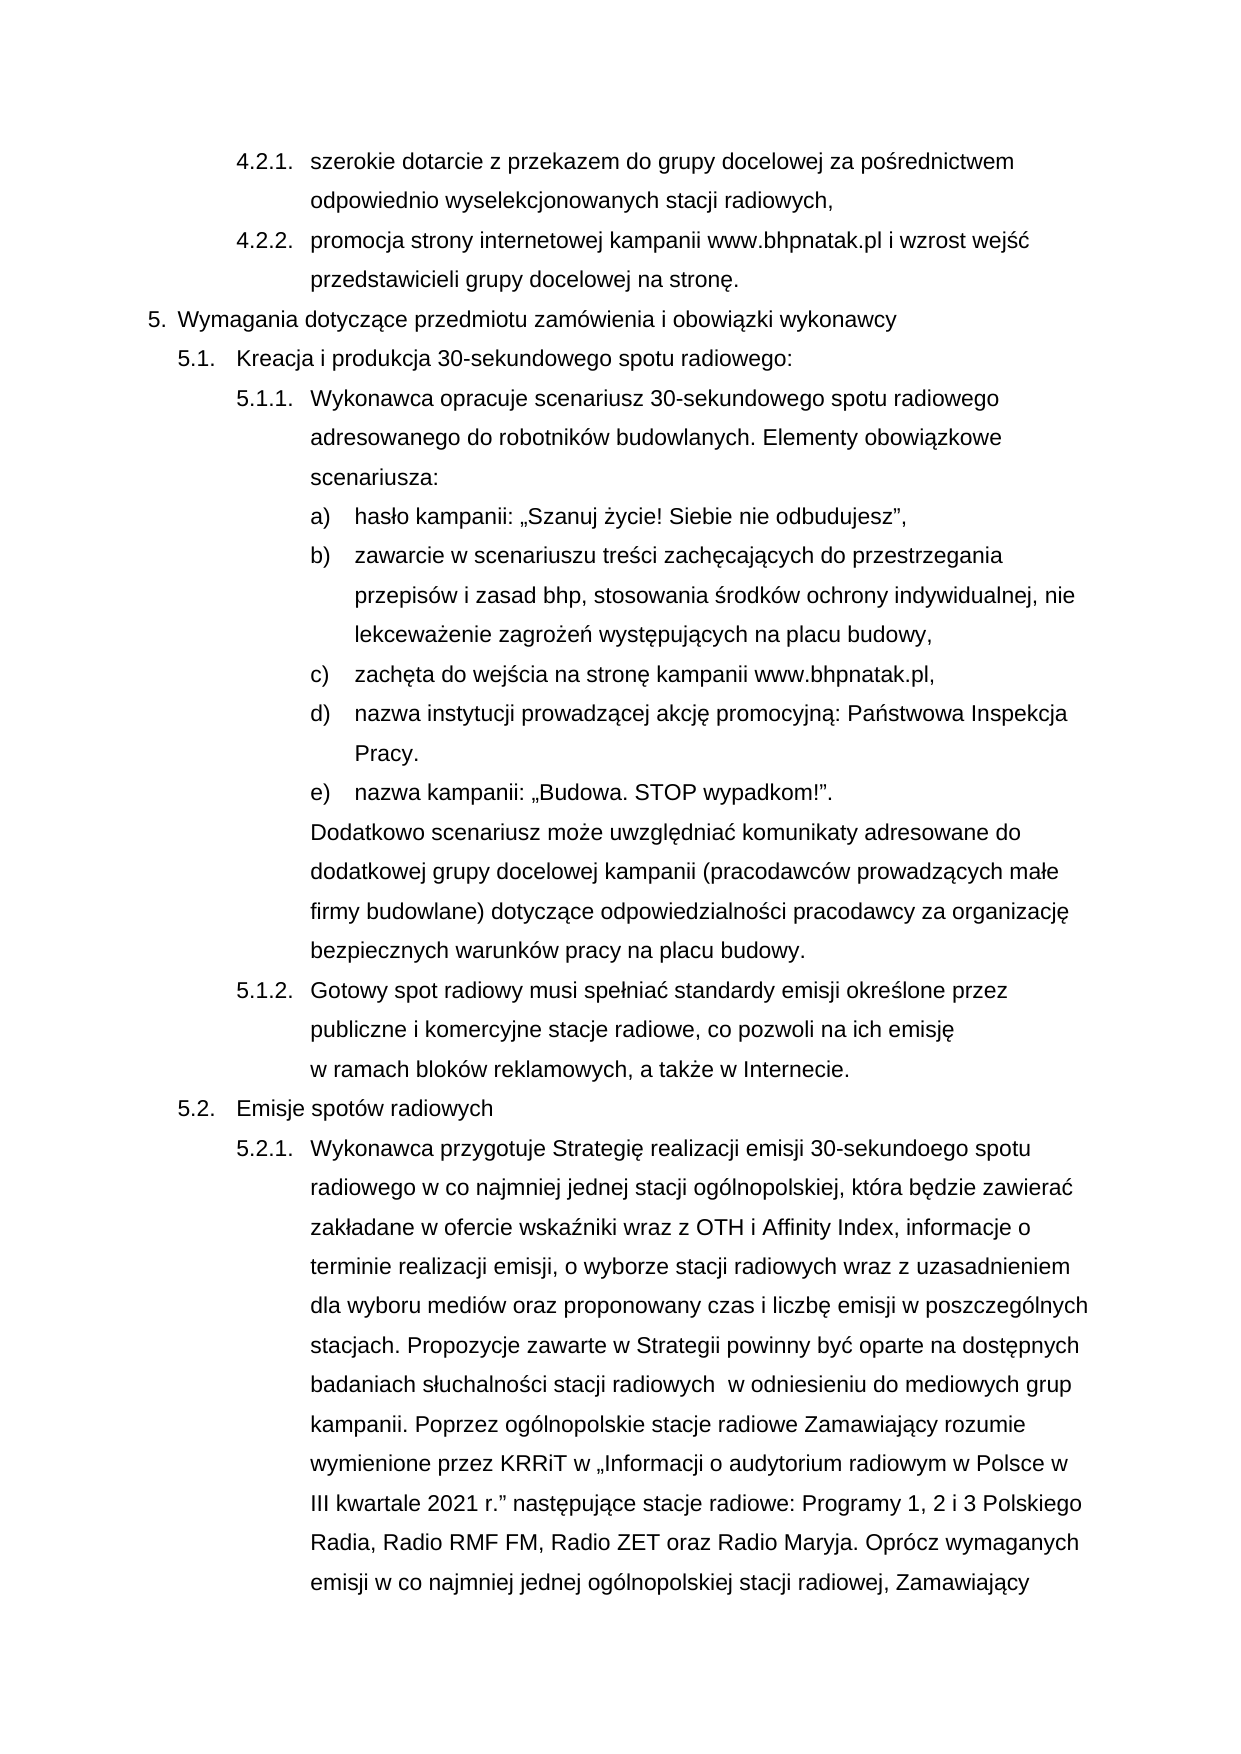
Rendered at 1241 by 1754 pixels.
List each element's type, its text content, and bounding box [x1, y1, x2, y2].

list zachęta do wejścia na stronę kampanii www.bhpnatak.pl, [310, 661, 1093, 687]
list Wymagania dotyczące przedmiotu zamówienia i obowiązki wykonawcy [148, 306, 1093, 332]
list nazwa kampanii: „Budowa. STOP wypadkom!”. [310, 779, 1093, 806]
list Kreacja i produkcja 30-sekundowego spotu radiowego: [177, 345, 1093, 371]
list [236, 1134, 1093, 1595]
text Dodatkowo scenariusz może uwzględniać komunikaty adresowane do dodatkowej grupy docelowej kampanii (pracodawców prowadzących małe firmy budowlane) dotyczące odpowiedzialności pracodawcy za organizację bezpiecznych warunków pracy na placu budowy. [310, 819, 1093, 963]
list nazwa instytucji prowadzącej akcję promocyjną: Państwowa Inspekcja Pracy. [310, 700, 1093, 766]
list promocja strony internetowej kampanii www.bhpnatak.pl i wzrost wejść przedstawicieli grupy docelowej na stronę. [236, 227, 1093, 292]
list szerokie dotarcie z przekazem do grupy docelowej za pośrednictwem odpowiednio wyselekcjonowanych stacji radiowych, [236, 148, 1093, 213]
list hasło kampanii: „Szanuj życie! Siebie nie odbudujesz”, [310, 503, 1093, 529]
list Wykonawca opracuje scenariusz 30-sekundowego spotu radiowego adresowanego do robotników budowlanych. Elementy obowiązkowe scenariusza: [236, 384, 1093, 490]
list Emisje spotów radiowych [177, 1095, 1093, 1121]
list zawarcie w scenariuszu treści zachęcających do przestrzegania przepisów i zasad bhp, stosowania środków ochrony indywidualnej, nie lekceważenie zagrożeń występujących na placu budowy, [310, 542, 1093, 648]
list Gotowy spot radiowy musi spełniać standardy emisji określone przez publiczne i komercyjne stacje radiowe, co pozwoli na ich emisję w ramach bloków reklamowych, a także w Internecie. [236, 977, 1093, 1082]
